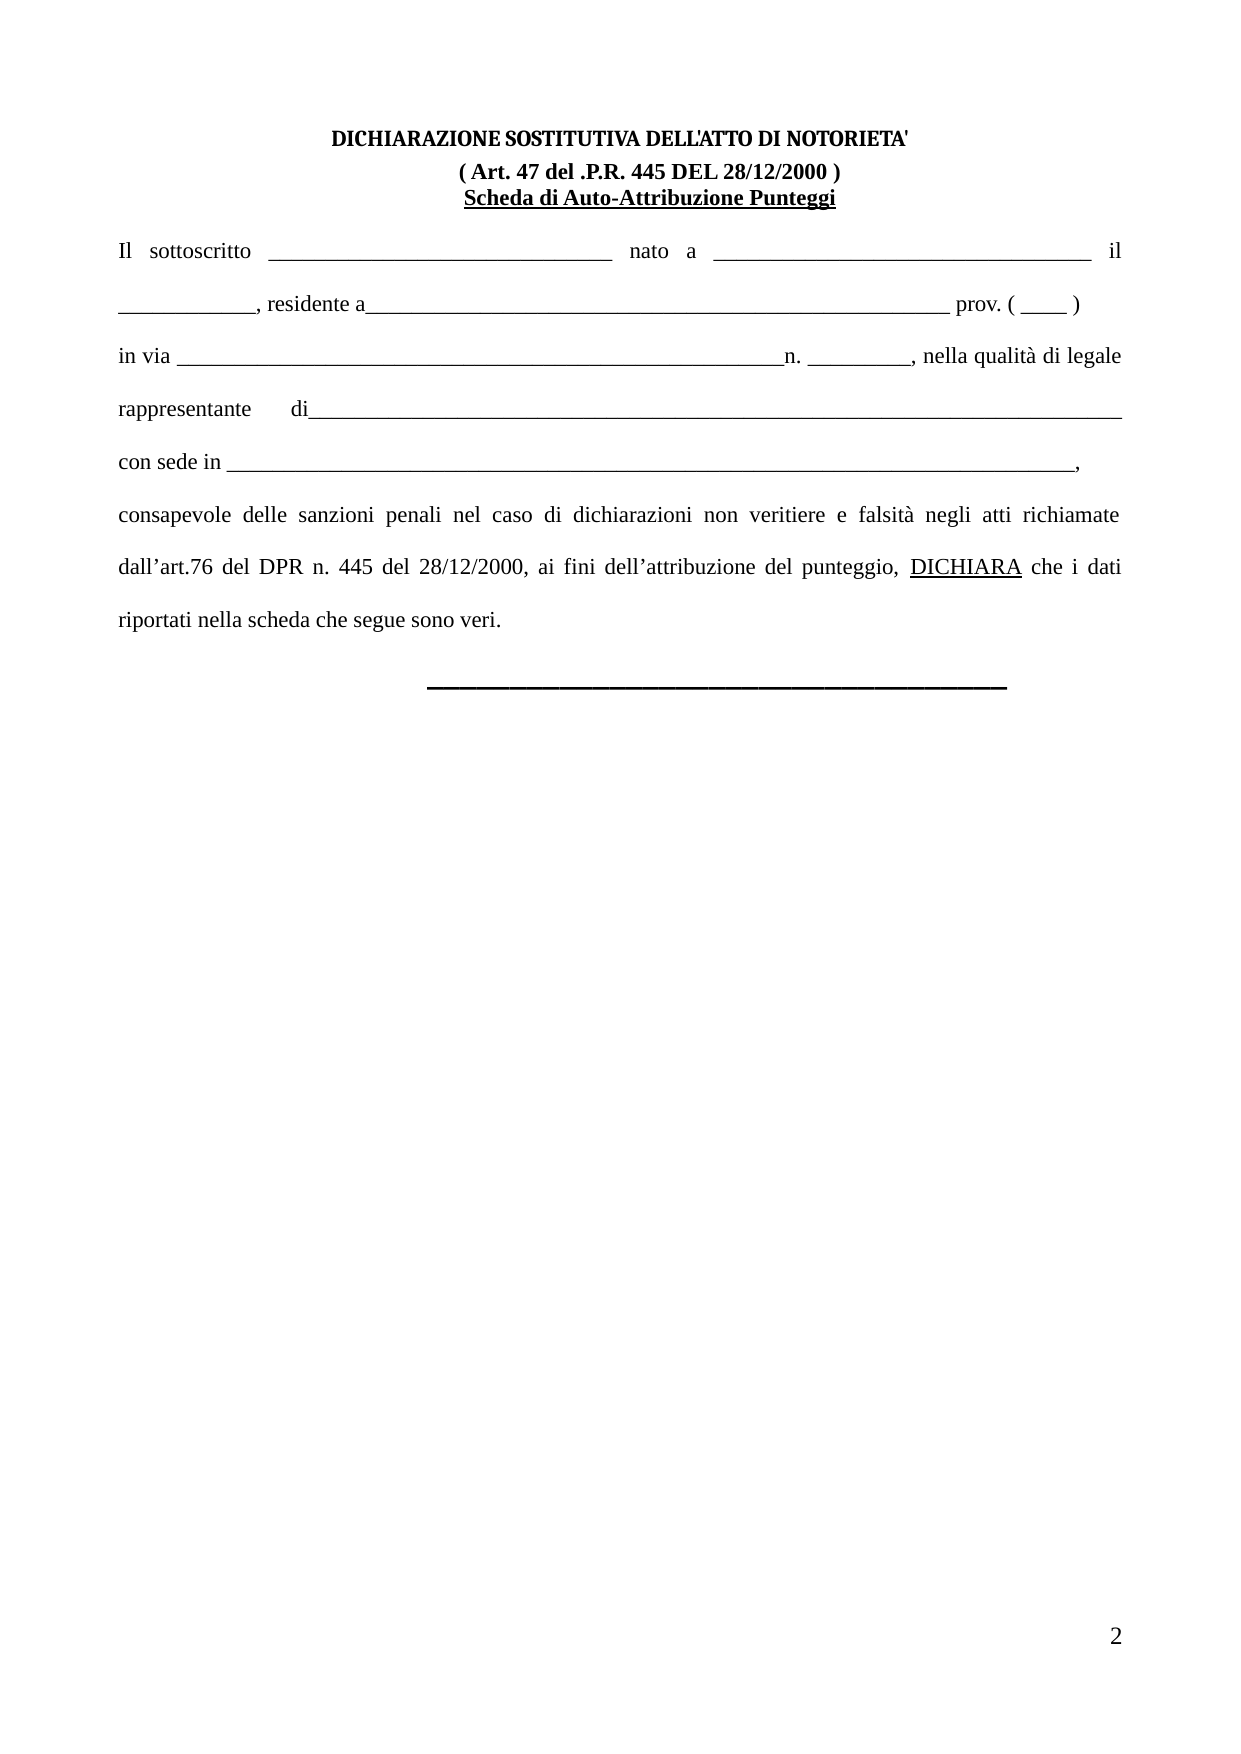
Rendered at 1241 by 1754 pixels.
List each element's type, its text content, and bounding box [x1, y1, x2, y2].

text DICHIARAZIONE SOSTITUTIVA DELL'ATTO DI NOTORIETA' [118, 125, 1122, 152]
text in via _____________________________________________________n. _________, nella qualità di legale rappresentante di_______________________________________________________________________ con sede in __________________________________________________________________________, [118, 342, 1122, 474]
text consapevole delle sanzioni penali nel caso di dichiarazioni non veritiere e falsità negli atti richiamate dall’art.76 del DPR n. 445 del 28/12/2000, ai fini dell’attribuzione del punteggio, DICHIARA che i dati riportati nella scheda che segue sono veri. [118, 501, 1122, 632]
text ___________________________________ [118, 659, 1122, 692]
text ( Art. 47 del .P.R. 445 DEL 28/12/2000 ) [118, 158, 1181, 184]
text Il sottoscritto ______________________________ nato a _________________________________ il ____________, residente a___________________________________________________ prov. ( ____ ) [118, 237, 1122, 316]
text Scheda di Auto-Attribuzione Punteggi [118, 184, 1181, 211]
